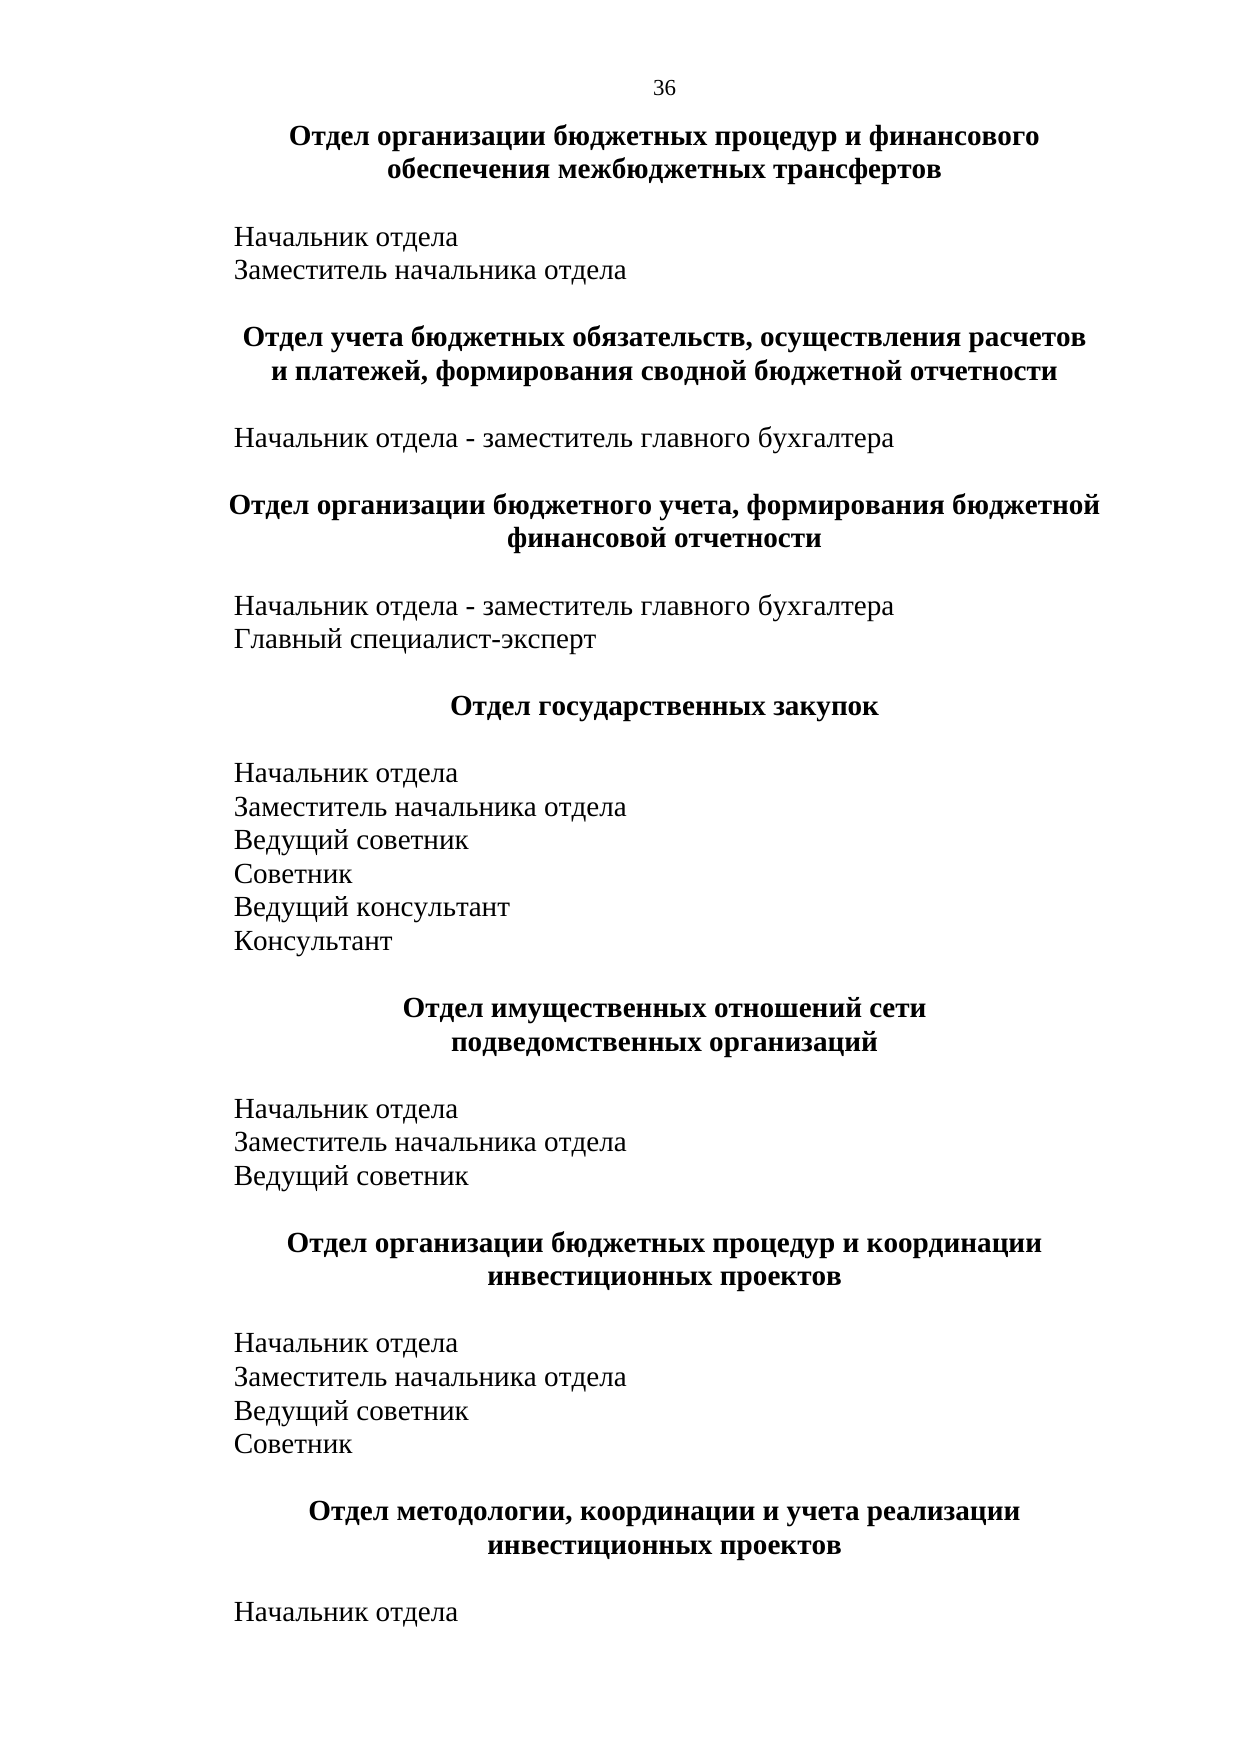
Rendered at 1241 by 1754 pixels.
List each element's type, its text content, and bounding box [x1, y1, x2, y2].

text Ведущий советник [177, 1393, 1152, 1426]
title Отдел организации бюджетных процедур и финансового [177, 118, 1152, 152]
text Начальник отдела [177, 1091, 1152, 1124]
text Заместитель начальника отдела [177, 1359, 1152, 1393]
title обеспечения межбюджетных трансфертов [177, 152, 1152, 185]
title и платежей, формирования сводной бюджетной отчетности [177, 353, 1152, 386]
title Отдел государственных закупок [177, 688, 1152, 722]
text Ведущий советник [177, 1158, 1152, 1191]
text Начальник отдела [177, 755, 1152, 789]
title Отдел методологии, координации и учета реализации [177, 1493, 1152, 1527]
text Начальник отдела - заместитель главного бухгалтера [177, 420, 1152, 453]
title инвестиционных проектов [177, 1258, 1152, 1292]
text Ведущий советник [177, 822, 1152, 856]
text Заместитель начальника отдела [177, 252, 1152, 286]
text Советник [177, 1426, 1152, 1460]
text Начальник отдела - заместитель главного бухгалтера [177, 588, 1152, 621]
text Консультант [177, 923, 1152, 957]
title финансовой отчетности [177, 521, 1152, 554]
text Начальник отдела [177, 1326, 1152, 1359]
title Отдел имущественных отношений сети [177, 990, 1152, 1024]
text Ведущий консультант [177, 889, 1152, 923]
title Отдел учета бюджетных обязательств, осуществления расчетов [177, 319, 1152, 353]
text Главный специалист-эксперт [177, 621, 1152, 655]
title подведомственных организаций [177, 1024, 1152, 1057]
title инвестиционных проектов [177, 1527, 1152, 1560]
title Отдел организации бюджетных процедур и координации [177, 1225, 1152, 1258]
text Начальник отдела [177, 1594, 1152, 1627]
text Начальник отдела [177, 219, 1152, 252]
text Заместитель начальника отдела [177, 1124, 1152, 1158]
title Отдел организации бюджетного учета, формирования бюджетной [177, 487, 1152, 521]
text Заместитель начальника отдела [177, 789, 1152, 822]
text Советник [177, 856, 1152, 889]
